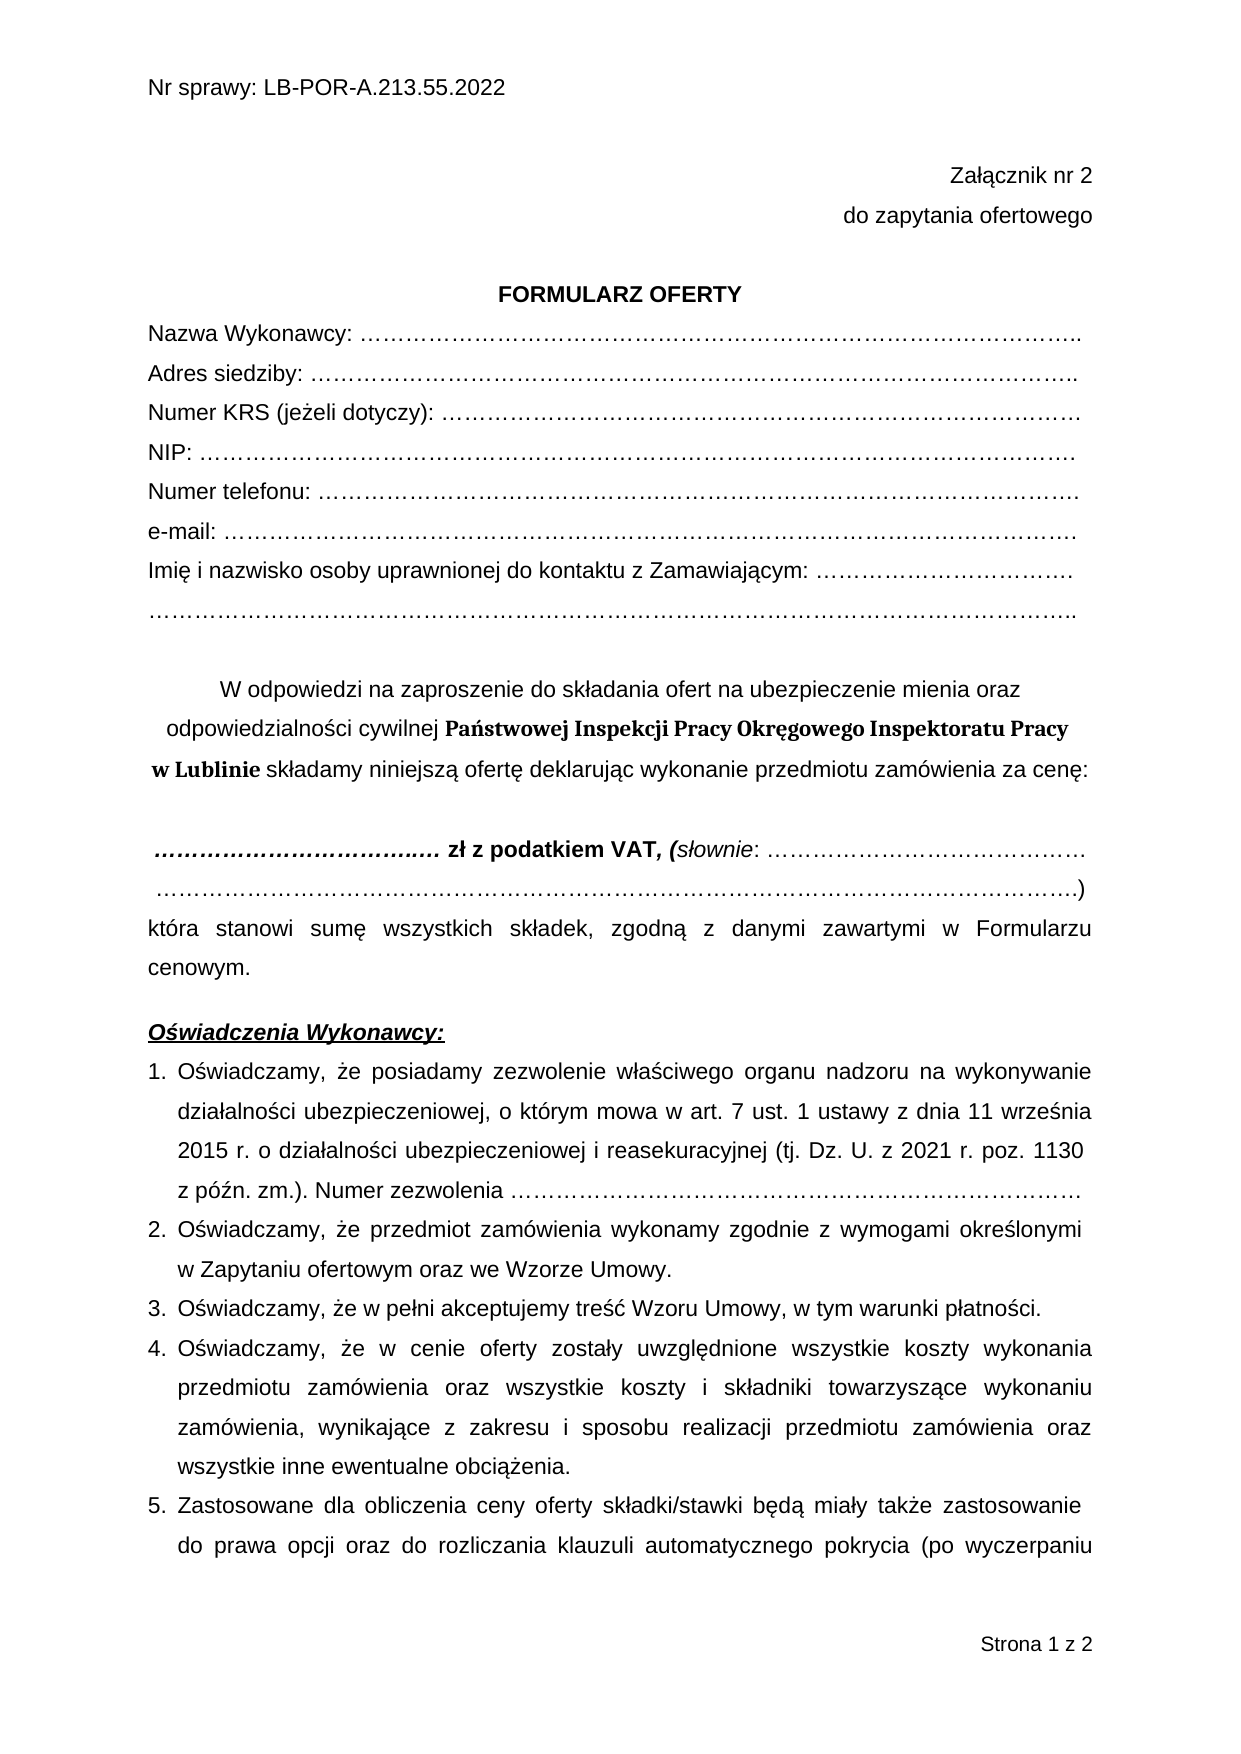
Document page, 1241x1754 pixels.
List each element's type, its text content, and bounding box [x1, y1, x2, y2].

text Nazwa Wykonawcy: ………………………………………………………………………………….. [148, 320, 1093, 347]
text Numer KRS (jeżeli dotyczy): ………………………………………………………………………… [148, 399, 1093, 426]
text Adres siedziby: ……………………………………………………………………………………….. [148, 360, 1093, 386]
subtitle do zapytania ofertowego [148, 202, 1093, 228]
list Oświadczamy, że w cenie oferty zostały uwzględnione wszystkie koszty wykonania przedmiotu zamówienia oraz wszystkie koszty i składniki towarzyszące wykonaniu zamówienia, wynikające z zakresu i sposobu realizacji przedmiotu zamówienia oraz wszystkie inne ewentualne obciążenia. [148, 1334, 1093, 1479]
text NIP: ……………………………………………………………………………………………………. [148, 439, 1093, 465]
list Oświadczamy, że posiadamy zezwolenie właściwego organu nadzoru na wykonywanie działalności ubezpieczeniowej, o którym mowa w art. 7 ust. 1 ustawy z dnia 11 września 2015 r. o działalności ubezpieczeniowej i reasekuracyjnej (tj. Dz. U. z 2021 r. poz. 1130 z późn. zm.). Numer zezwolenia ………………………………………………………………… [148, 1058, 1093, 1203]
text Oświadczenia Wykonawcy: [148, 1019, 1093, 1045]
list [148, 1492, 1093, 1558]
text ………………………………………………………………………………………………………….) [148, 875, 1093, 902]
list Oświadczamy, że przedmiot zamówienia wykonamy zgodnie z wymogami określonymi w Zapytaniu ofertowym oraz we Wzorze Umowy. [148, 1216, 1093, 1282]
subtitle Załącznik nr 2 [148, 162, 1093, 189]
text e-mail: …………………………………………………………………………………………………. [148, 518, 1093, 544]
text ……………………………..… zł z podatkiem VAT, (słownie: …………………………………… [148, 836, 1093, 862]
text Numer telefonu: ………………………………………………………………………………………. [148, 478, 1093, 505]
text która stanowi sumę wszystkich składek, zgodną z danymi zawartymi w Formularzu cenowym. [148, 915, 1093, 981]
text ………………………………………………………………………………………………………….. [148, 597, 1093, 623]
list Oświadczamy, że w pełni akceptujemy treść Wzoru Umowy, w tym warunki płatności. [148, 1295, 1093, 1321]
text FORMULARZ OFERTY [148, 281, 1093, 307]
text Imię i nazwisko osoby uprawnionej do kontaktu z Zamawiającym: ……………………………. [148, 557, 1093, 584]
text W odpowiedzi na zaproszenie do składania ofert na ubezpieczenie mienia oraz odpowiedzialności cywilnej Państwowej Inspekcji Pracy Okręgowego Inspektoratu Pracy w Lublinie składamy niniejszą ofertę deklarując wykonanie przedmiotu zamówienia za cenę: [148, 676, 1093, 783]
